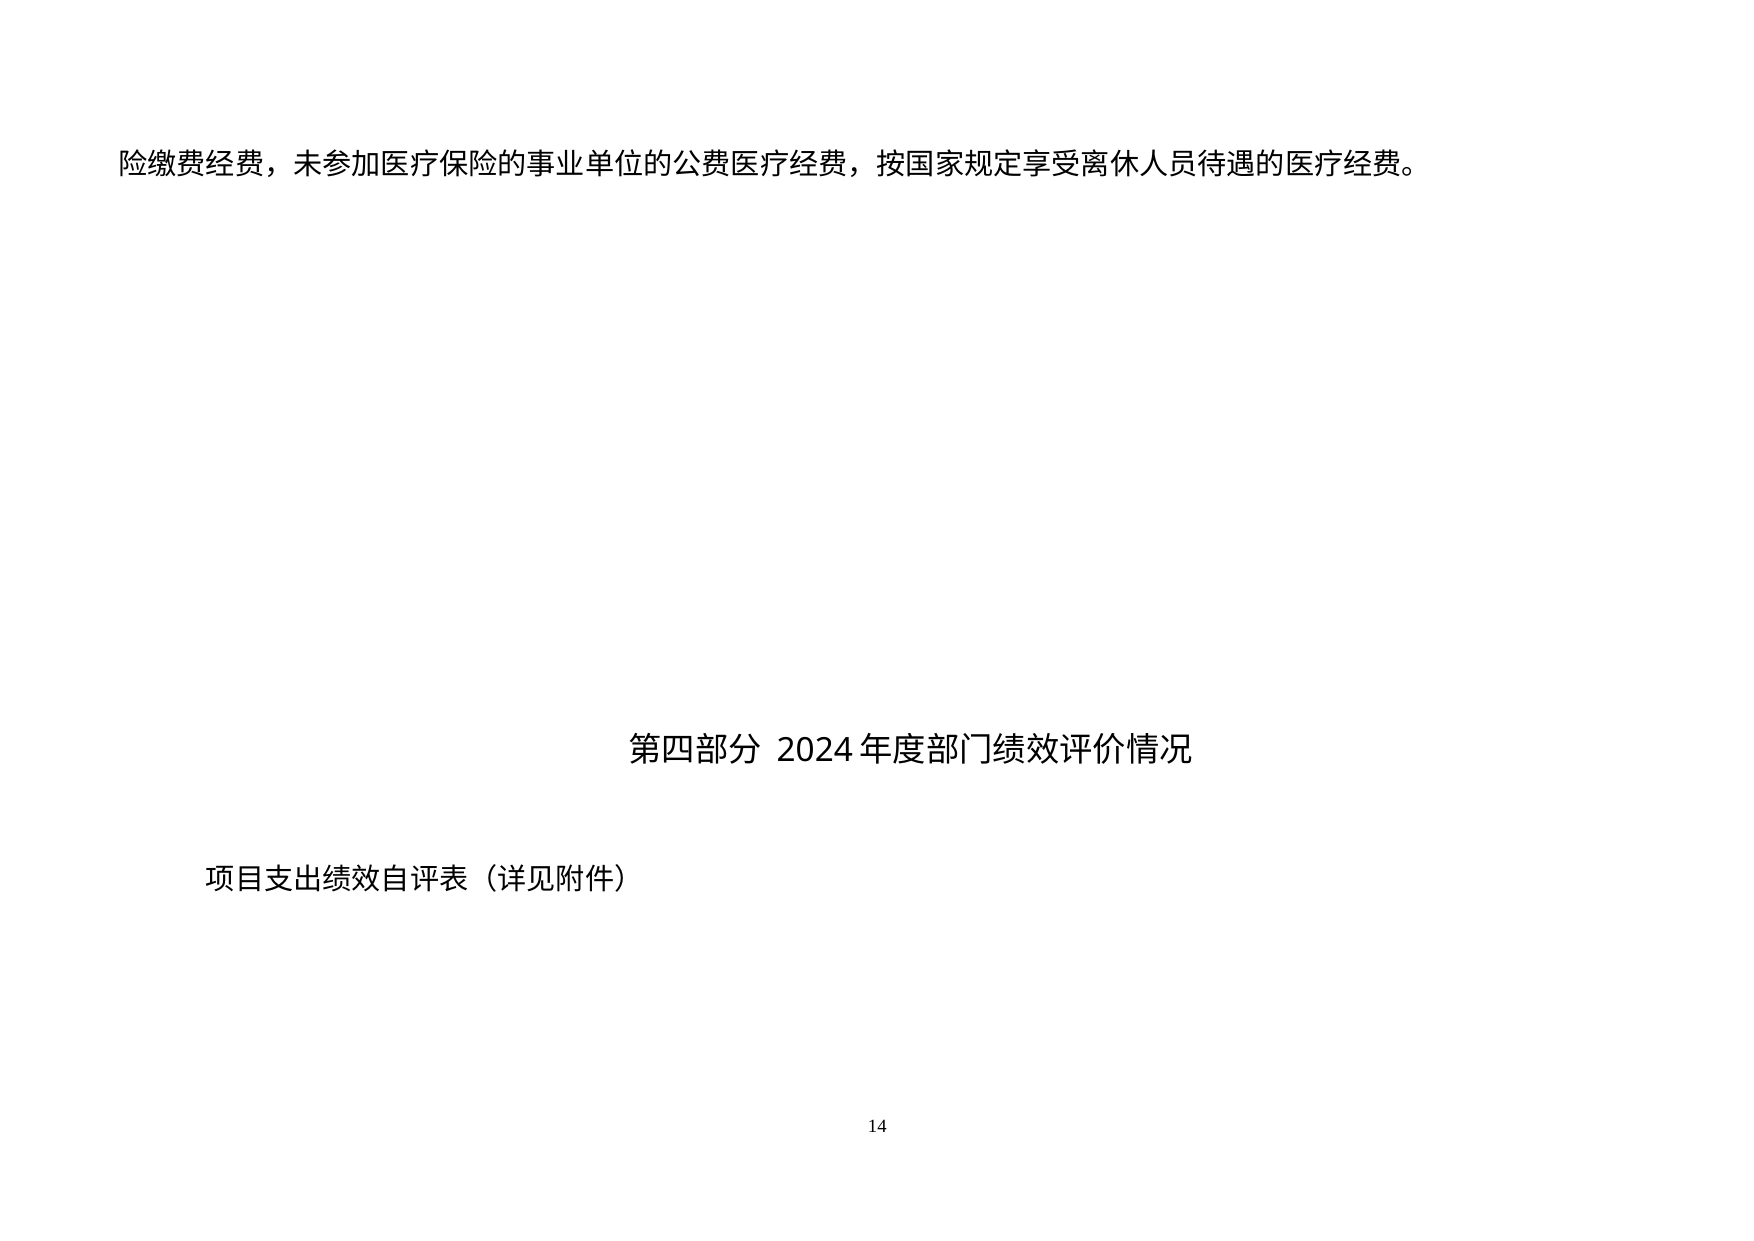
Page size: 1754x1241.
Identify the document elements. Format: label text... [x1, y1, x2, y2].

text 第四部分 2024年度部门绩效评价情况 [118, 714, 1636, 779]
list 项目支出绩效自评表（详见附件） [118, 844, 1636, 909]
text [118, 129, 1636, 194]
